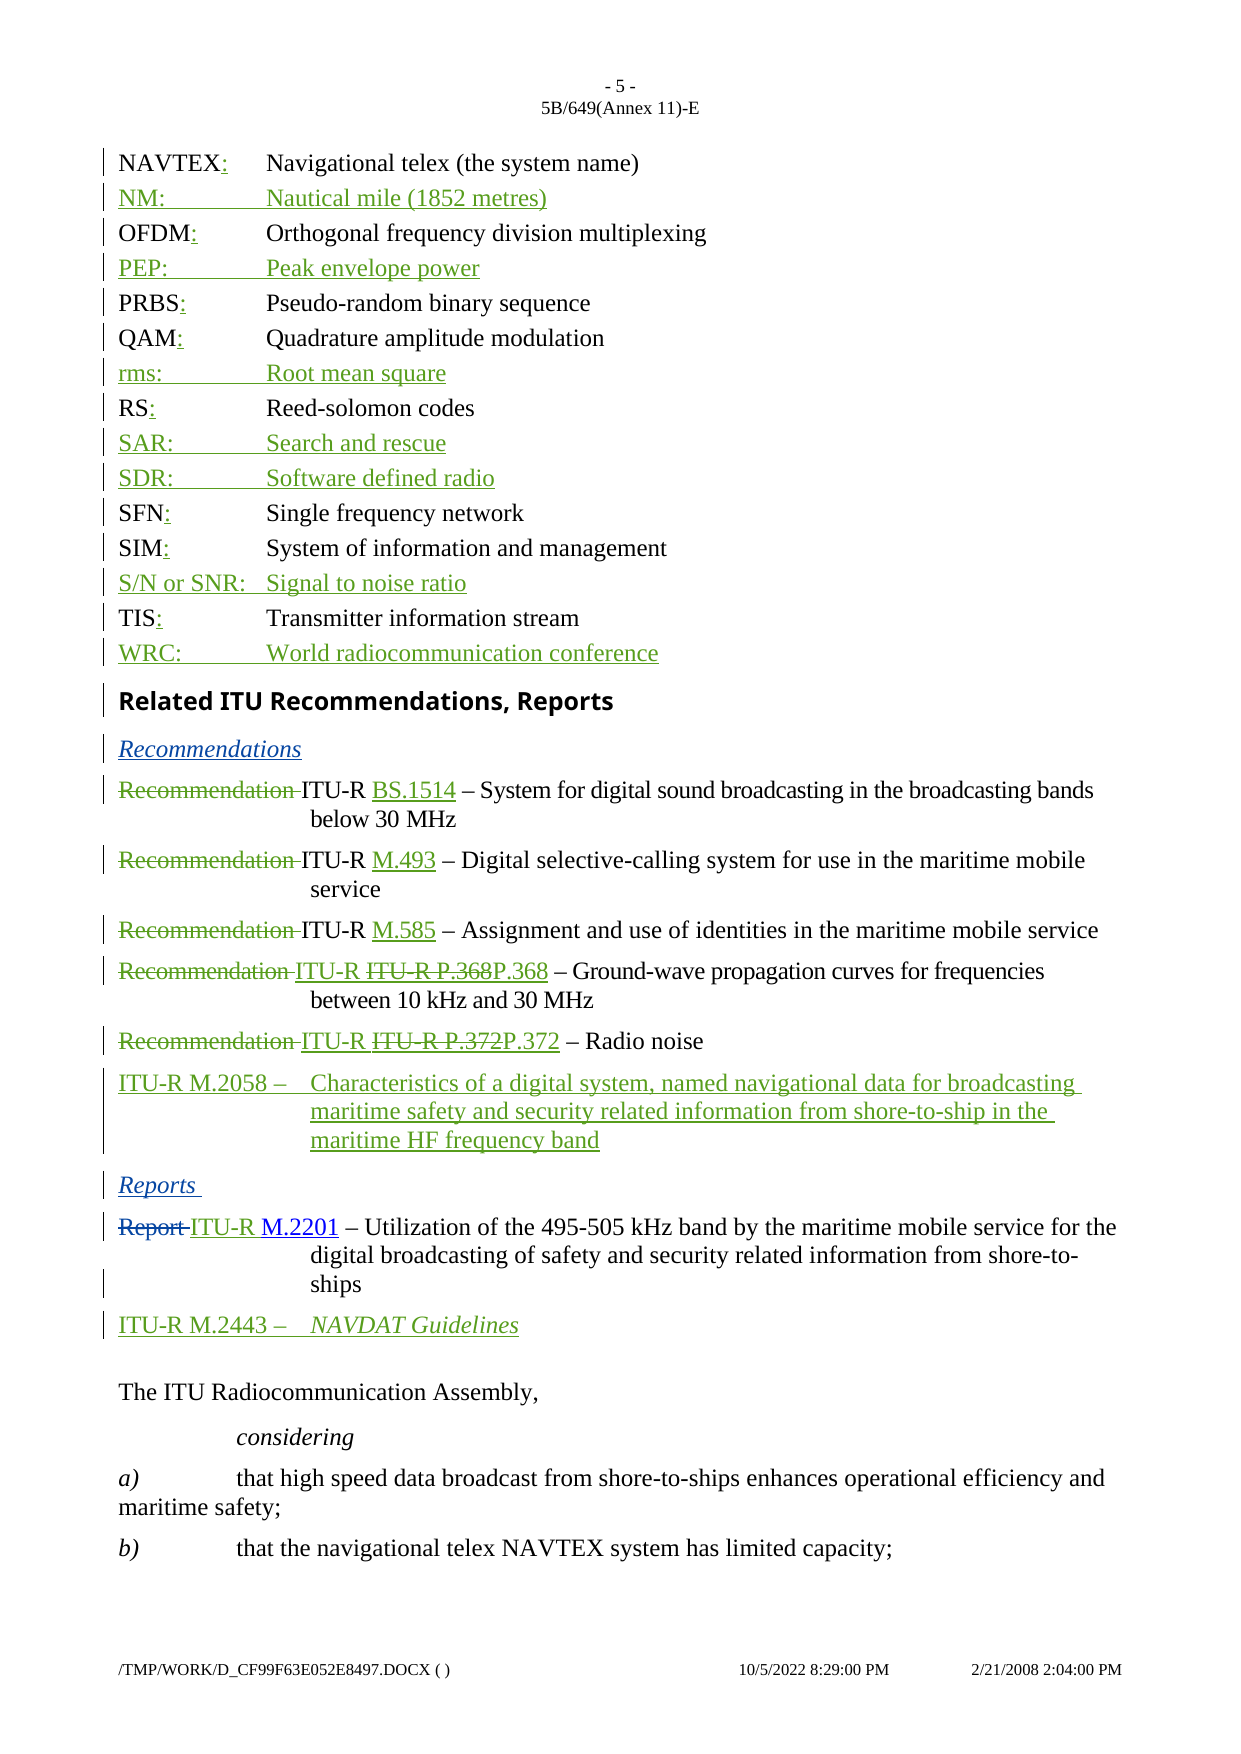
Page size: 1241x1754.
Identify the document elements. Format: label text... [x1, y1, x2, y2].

text M.2201 – Utilization of the 495-505 kHz band by the maritime mobile service for the digital broadcasting of safety and security related information from shore-to-ships [118, 1212, 1122, 1298]
text a) that high speed data broadcast from shore-to-ships enhances operational efficiency and maritime safety; [118, 1463, 1122, 1521]
text considering [236, 1422, 1122, 1451]
text – Radio noise [118, 1026, 1122, 1055]
subtitle Related ITU Recommendations, Reports [118, 683, 1122, 717]
text ITU-R – System for digital sound broadcasting in the broadcasting bands below 30 MHz [118, 775, 1122, 833]
text NAVTEX Navigational telex (the system name) [118, 148, 1122, 176]
text SIM System of information and management [118, 533, 1122, 561]
text ITU-R – Assignment and use of identities in the maritime mobile service [118, 915, 1122, 944]
text TIS Transmitter information stream [118, 603, 1122, 631]
text – Ground-wave propagation curves for frequencies between 10 kHz and 30 MHz [118, 956, 1122, 1014]
text b) that the navigational telex NAVTEX system has limited capacity; [118, 1533, 1122, 1562]
text OFDM Orthogonal frequency division multiplexing [118, 218, 1122, 246]
title The ITU Radiocommunication Assembly, [118, 1377, 1122, 1406]
text SFN Single frequency network [118, 498, 1122, 526]
text ITU-R – Digital selective-calling system for use in the maritime mobile service [118, 845, 1122, 903]
text RS Reed-solomon codes [118, 393, 1122, 421]
text PRBS Pseudo-random binary sequence [118, 288, 1122, 316]
text QAM Quadrature amplitude modulation [118, 323, 1122, 351]
